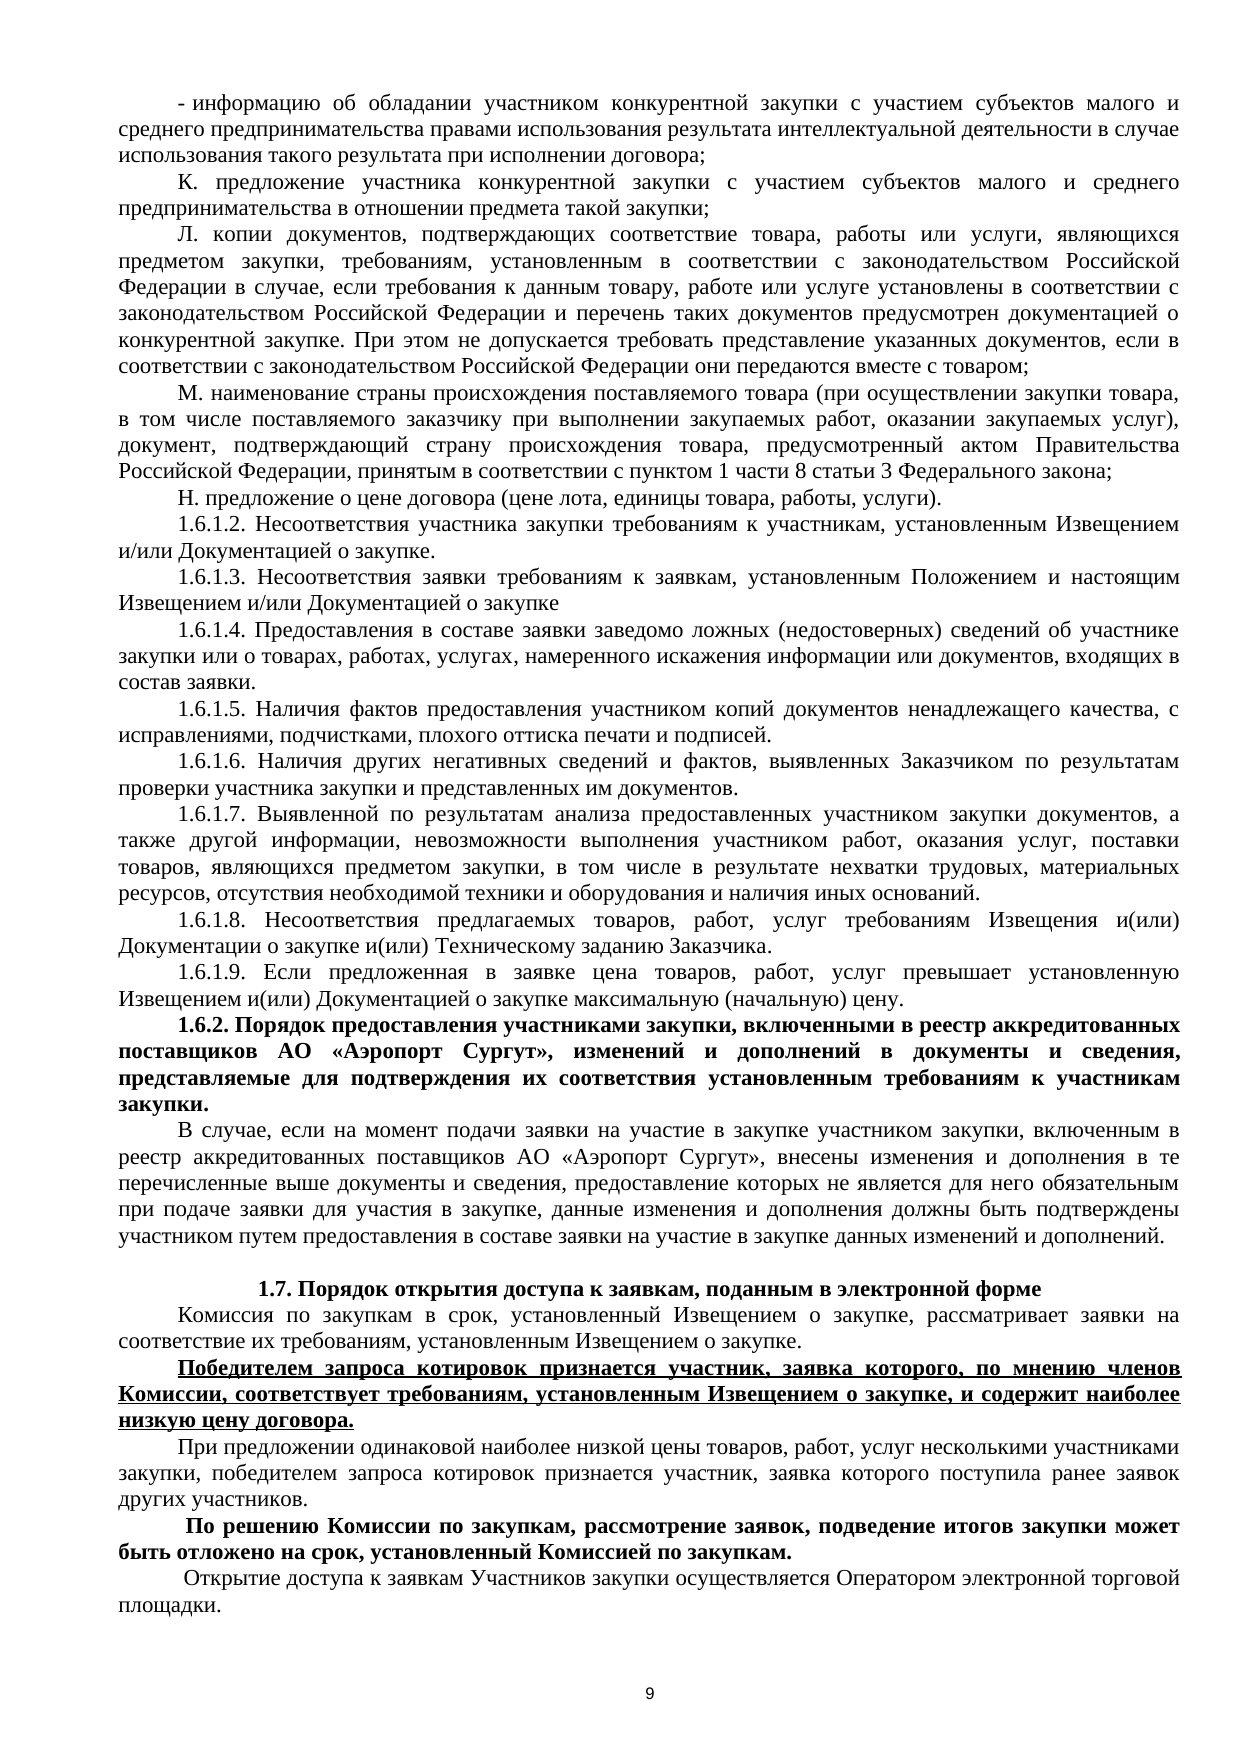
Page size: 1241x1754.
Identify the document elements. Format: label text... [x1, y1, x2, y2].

text Комиссия по закупкам в срок, установленный Извещением о закупке, рассматривает заявки на соответствие их требованиям, установленным Извещением о закупке. [118, 1301, 1181, 1354]
text 1.6.1.6. Наличия других негативных сведений и фактов, выявленных Заказчиком по результатам проверки участника закупки и представленных им документов. [118, 747, 1181, 800]
text М. наименование страны происхождения поставляемого товара (при осуществлении закупки товара, в том числе поставляемого заказчику при выполнении закупаемых работ, оказании закупаемых услуг), документ, подтверждающий страну происхождения товара, предусмотренный актом Правительства Российской Федерации, принятым в соответствии с пунктом 1 части 8 статьи 3 Федерального закона; [118, 378, 1181, 484]
text 1.7. Порядок открытия доступа к заявкам, поданным в электронной форме [118, 1274, 1181, 1301]
text 1.6.1.7. Выявленной по результатам анализа предоставленных участником закупки документов, а также другой информации, невозможности выполнения участником работ, оказания услуг, поставки товаров, являющихся предметом закупки, в том числе в результате нехватки трудовых, материальных ресурсов, отсутствия необходимой техники и оборудования и наличия иных оснований. [118, 800, 1181, 906]
text 1.6.1.4. Предоставления в составе заявки заведомо ложных (недостоверных) сведений об участнике закупки или о товарах, работах, услугах, намеренного искажения информации или документов, входящих в состав заявки. [118, 616, 1181, 695]
text Н. предложение о цене договора (цене лота, единицы товара, работы, услуги). [118, 484, 1181, 510]
text 1.6.1.3. Несоответствия заявки требованиям к заявкам, установленным Положением и настоящим Извещением и/или Документацией о закупке [118, 563, 1181, 616]
text - информацию об обладании участником конкурентной закупки с участием субъектов малого и среднего предпринимательства правами использования результата интеллектуальной деятельности в случае использования такого результата при исполнении договора; [118, 89, 1181, 168]
text К. предложение участника конкурентной закупки с участием субъектов малого и среднего предпринимательства в отношении предмета такой закупки; [118, 168, 1181, 220]
text 1.6.1.8. Несоответствия предлагаемых товаров, работ, услуг требованиям Извещения и(или) Документации о закупке и(или) Техническому заданию Заказчика. [118, 906, 1181, 958]
text 1.6.1.9. Если предложенная в заявке цена товаров, работ, услуг превышает установленную Извещением и(или) Документацией о закупке максимальную (начальную) цену. [118, 958, 1181, 1011]
text 1.6.1.5. Наличия фактов предоставления участником копий документов ненадлежащего качества, с исправлениями, подчистками, плохого оттиска печати и подписей. [118, 695, 1181, 747]
text По решению Комиссии по закупкам, рассмотрение заявок, подведение итогов закупки может быть отложено на срок, установленный Комиссией по закупкам. [118, 1512, 1181, 1564]
text Победителем запроса котировок признается участник, заявка которого, по мнению членов Комиссии, соответствует требованиям, установленным Извещением о закупке, и содержит наиболее низкую цену договора. [118, 1404, 1181, 1433]
text Л. копии документов, подтверждающих соответствие товара, работы или услуги, являющихся предметом закупки, требованиям, установленным в соответствии с законодательством Российской Федерации в случае, если требования к данным товару, работе или услуге установлены в соответствии с законодательством Российской Федерации и перечень таких документов предусмотрен документацией о конкурентной закупке. При этом не допускается требовать представление указанных документов, если в соответствии с законодательством Российской Федерации они передаются вместе с товаром; [118, 220, 1181, 378]
text При предложении одинаковой наиболее низкой цены товаров, работ, услуг несколькими участниками закупки, победителем запроса котировок признается участник, заявка которого поступила ранее заявок других участников. [118, 1433, 1181, 1512]
text В случае, если на момент подачи заявки на участие в закупке участником закупки, включенным в реестр аккредитованных поставщиков АО «Аэропорт Сургут», внесены изменения и дополнения в те перечисленные выше документы и сведения, предоставление которых не является для него обязательным при подаче заявки для участия в закупке, данные изменения и дополнения должны быть подтверждены участником путем предоставления в составе заявки на участие в закупке данных изменений и дополнений. [118, 1116, 1181, 1248]
text Открытие доступа к заявкам Участников закупки осуществляется Оператором электронной торговой площадки. [118, 1564, 1181, 1617]
text Победителем запроса котировок признается участник, заявка которого, по мнению членов Комиссии, соответствует требованиям, установленным Извещением о закупке, и содержит наиболее низкую цену договора. [118, 1354, 1181, 1403]
text 1.6.1.2. Несоответствия участника закупки требованиям к участникам, установленным Извещением и/или Документацией о закупке. [118, 510, 1181, 563]
text 1.6.2. Порядок предоставления участниками закупки, включенными в реестр аккредитованных поставщиков АО «Аэропорт Сургут», изменений и дополнений в документы и сведения, представляемые для подтверждения их соответствия установленным требованиям к участникам закупки. [118, 1011, 1181, 1116]
